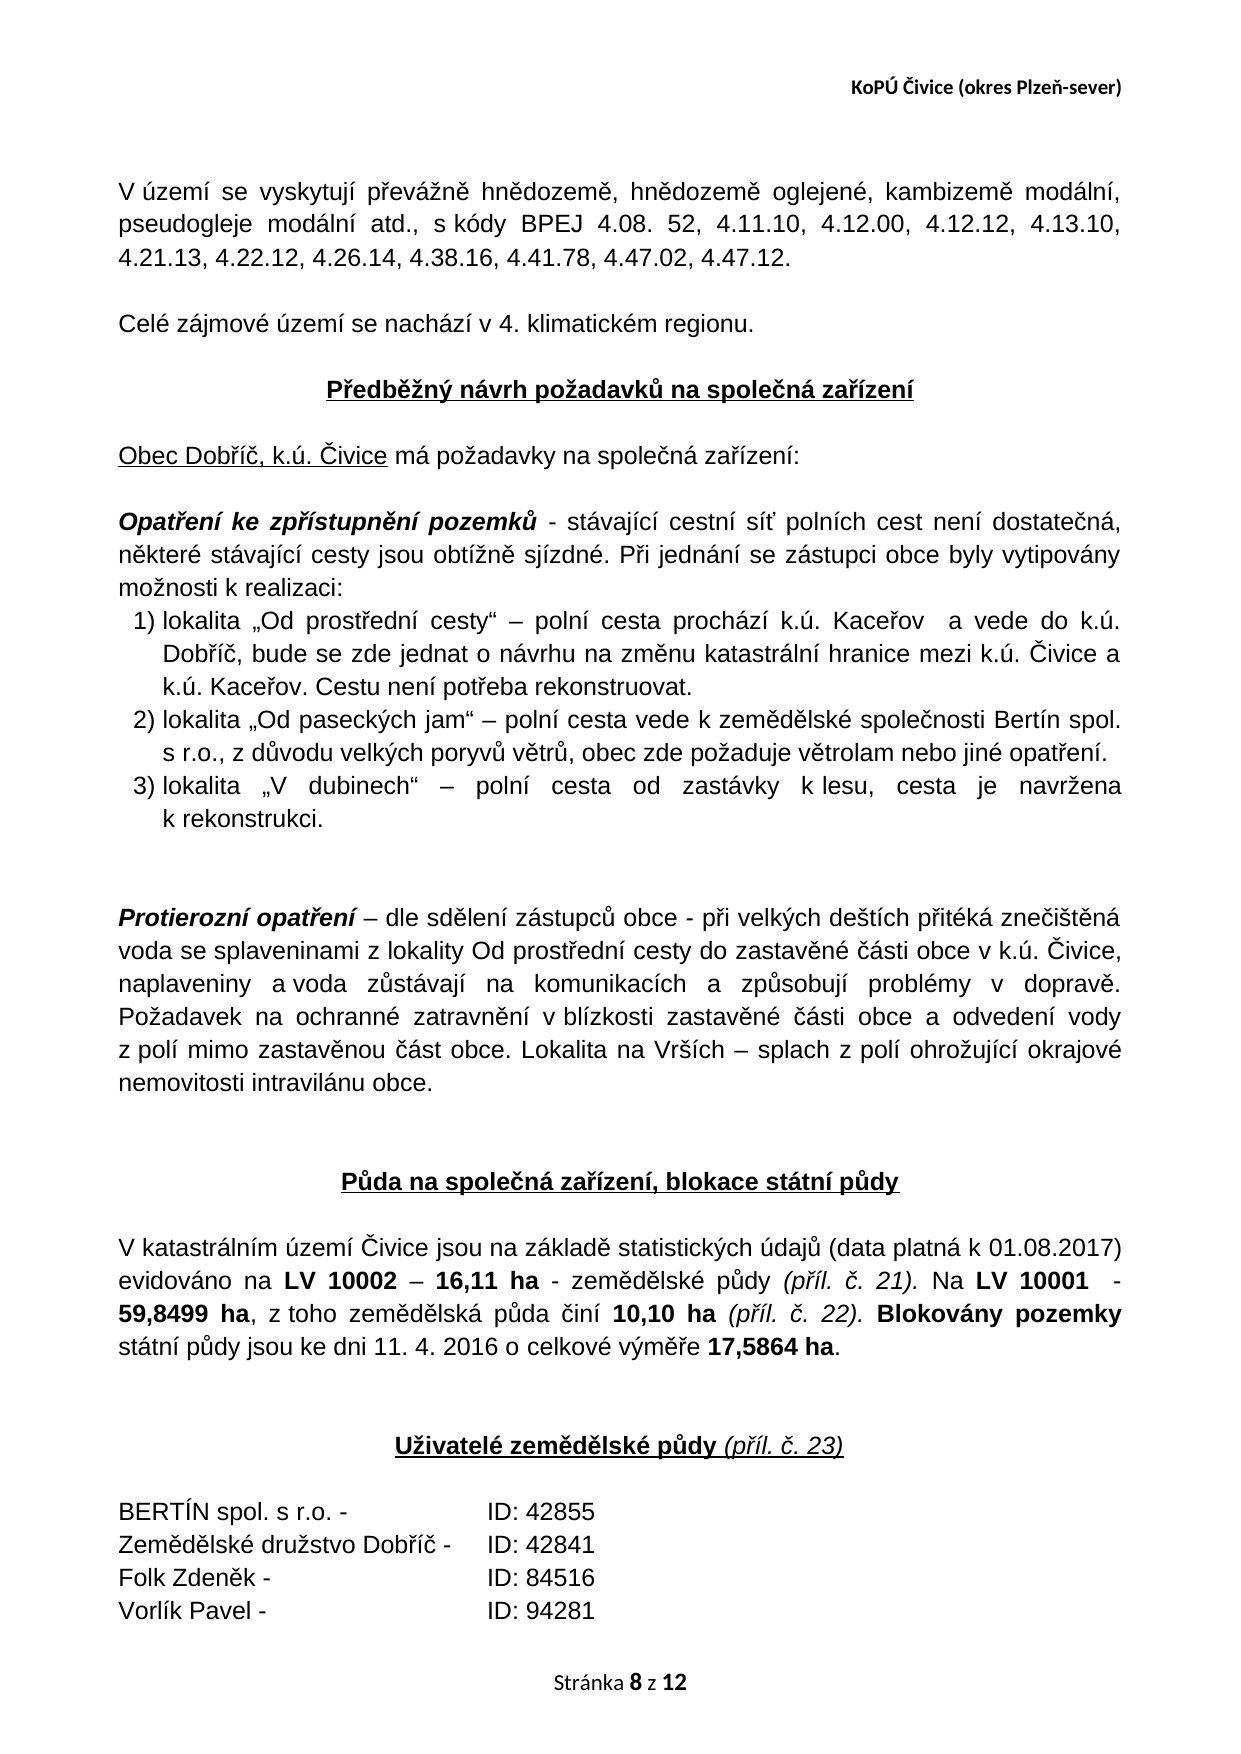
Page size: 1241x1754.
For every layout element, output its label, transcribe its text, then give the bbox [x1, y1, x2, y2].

text Půda na společná zařízení, blokace státní půdy [118, 1167, 1122, 1196]
text Uživatelé zemědělské půdy (příl. č. 23) [118, 1431, 1122, 1460]
text Celé zájmové území se nachází v 4. klimatickém regionu. [118, 308, 1122, 337]
text Protierozní opatření – dle sdělení zástupců obce - při velkých deštích přitéká znečištěná voda se splaveninami z lokality Od prostřední cesty do zastavěné části obce v k.ú. Čivice, naplaveniny a voda zůstávají na komunikacích a způsobují problémy v dopravě. Požadavek na ochranné zatravnění v blízkosti zastavěné části obce a odvedení vody z polí mimo zastavěnou část obce. Lokalita na Vrších – splach z polí ohrožující okrajové nemovitosti intravilánu obce. [118, 903, 1122, 1097]
list lokalita „V dubinech“ – polní cesta od zastávky k lesu, cesta je navržena k rekonstrukci. [133, 771, 1122, 833]
text Opatření ke zpřístupnění pozemků - stávající cestní síť polních cest není dostatečná, některé stávající cesty jsou obtížně sjízdné. Při jednání se zástupci obce byly vytipovány možnosti k realizaci: [118, 507, 1122, 601]
text Vorlík Pavel - ID: 94281 [118, 1596, 1122, 1625]
text Obec Dobříč, k.ú. Čivice má požadavky na společná zařízení: [118, 441, 1122, 469]
text Zemědělské družstvo Dobříč - ID: 42841 [118, 1530, 1122, 1559]
text Předběžný návrh požadavků na společná zařízení [118, 374, 1122, 403]
text V katastrálním území Čivice jsou na základě statistických údajů (data platná k 01.08.2017) evidováno na LV 10002 – 16,11 ha - zemědělské půdy (příl. č. 21). Na LV 10001 - 59,8499 ha, z toho zemědělská půda činí 10,10 ha (příl. č. 22). Blokovány pozemky státní půdy jsou ke dni 11. 4. 2016 o celkové výměře 17,5864 ha. [118, 1233, 1122, 1361]
text BERTÍN spol. s r.o. - ID: 42855 [118, 1497, 1122, 1526]
list lokalita „Od paseckých jam“ – polní cesta vede k zemědělské společnosti Bertín spol. s r.o., z důvodu velkých poryvů větrů, obec zde požaduje větrolam nebo jiné opatření. [133, 705, 1122, 767]
list lokalita „Od prostřední cesty“ – polní cesta prochází k.ú. Kaceřov a vede do k.ú. Dobříč, bude se zde jednat o návrhu na změnu katastrální hranice mezi k.ú. Čivice a k.ú. Kaceřov. Cestu není potřeba rekonstruovat. [133, 606, 1122, 701]
text Folk Zdeněk - ID: 84516 [118, 1563, 1122, 1592]
text V území se vyskytují převážně hnědozemě, hnědozemě oglejené, kambizemě modální, pseudogleje modální atd., s kódy BPEJ 4.08. 52, 4.11.10, 4.12.00, 4.12.12, 4.13.10, 4.21.13, 4.22.12, 4.26.14, 4.38.16, 4.41.78, 4.47.02, 4.47.12. [118, 176, 1122, 271]
